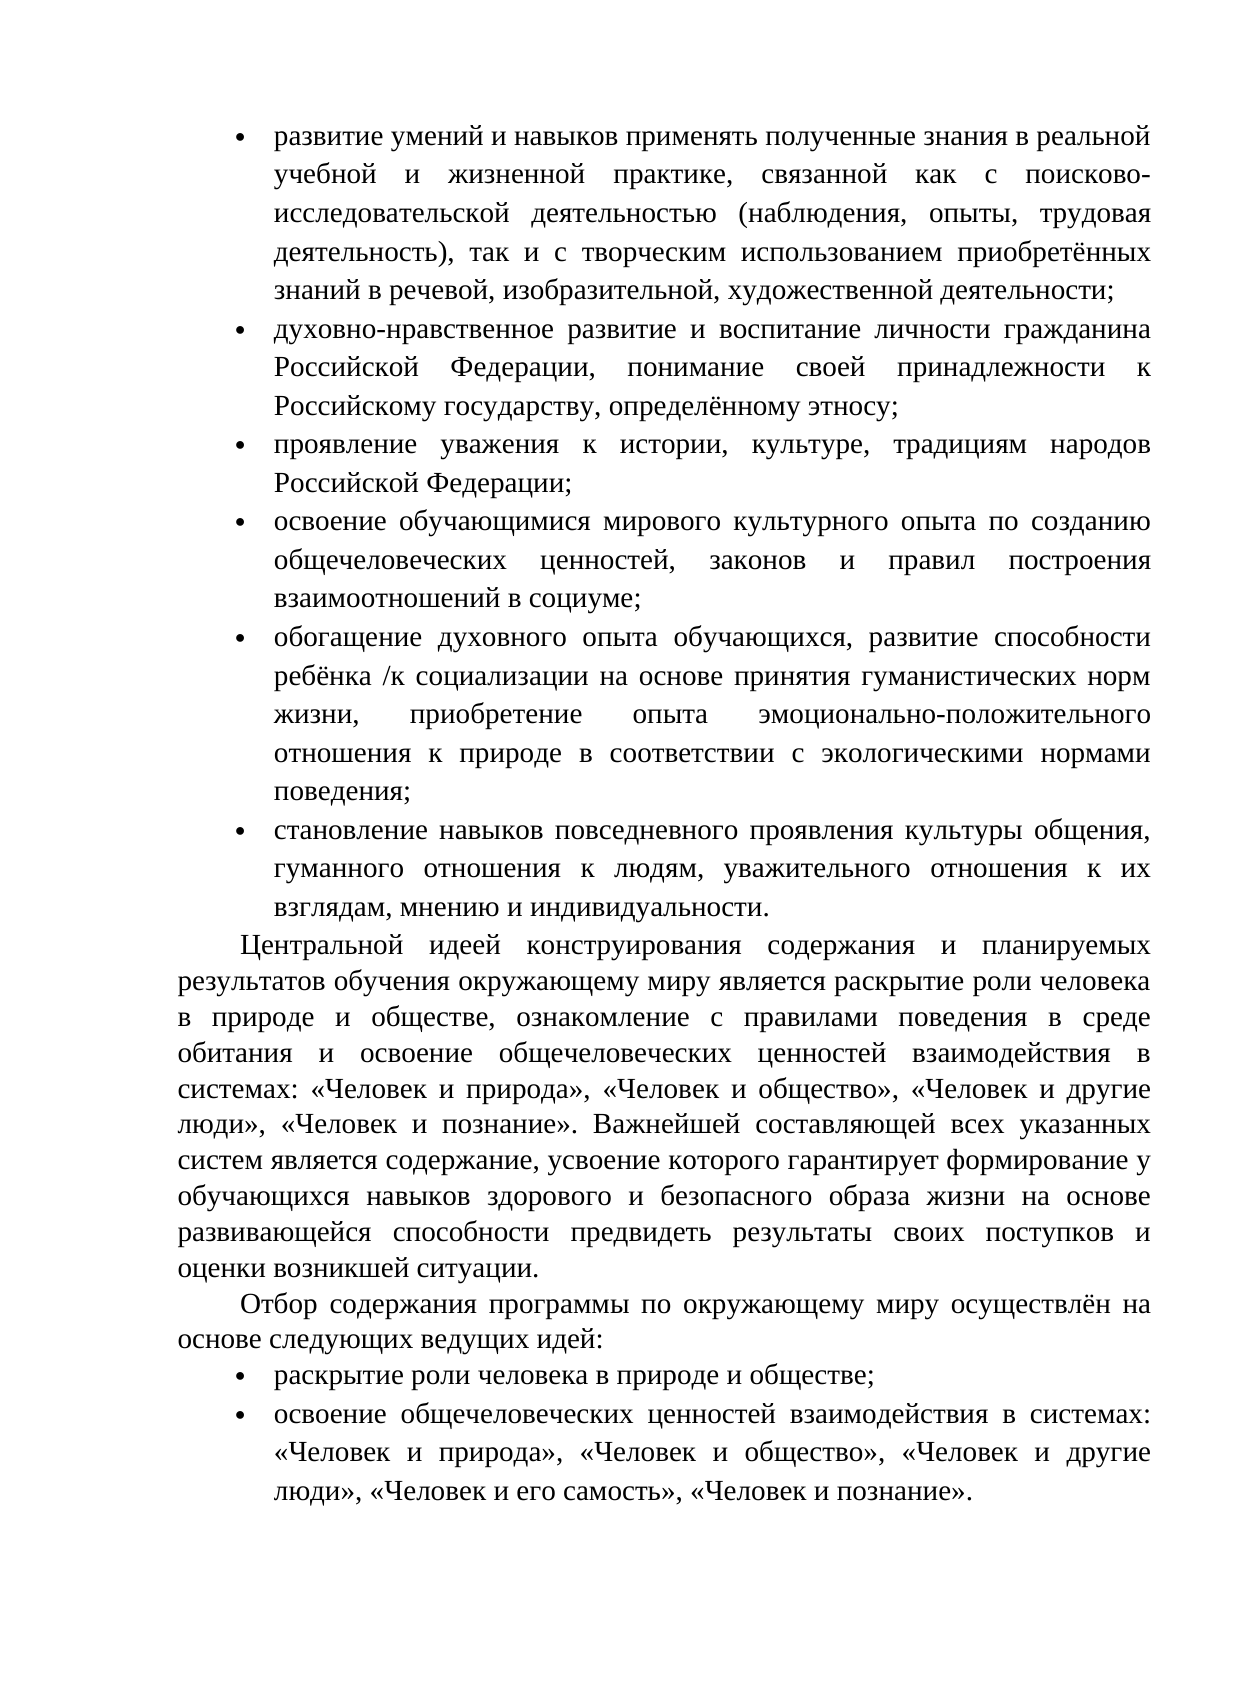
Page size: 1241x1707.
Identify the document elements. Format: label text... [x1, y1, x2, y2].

list обогащение духовного опыта обучающихся, развитие способности ребёнка /к социализации на основе принятия гуманистических норм жизни, приобретение опыта эмоционально-положительного отношения к природе в соответствии с экологическими нормами поведения; [236, 619, 1152, 807]
list освоение обучающимися мирового культурного опыта по созданию общечеловеческих ценностей, законов и правил построения взаимоотношений в социуме; [236, 503, 1152, 614]
list развитие умений и навыков применять полученные знания в реальной учебной и жизненной практике, связанной как с поисково-исследовательской деятельностью (наблюдения, опыты, трудовая деятельность), так и с творческим использованием приобретённых знаний в речевой, изобразительной, художественной деятельности; [236, 118, 1152, 306]
list раскрытие роли человека в природе и обществе; [236, 1357, 1152, 1391]
list проявление уважения к истории, культуре, традициям народов Российской Федерации; [236, 426, 1152, 498]
text Отбор содержания программы по окружающему миру осуществлён на основе следующих ведущих идей: [177, 1286, 1152, 1355]
text Центральной идеей конструирования содержания и планируемых результатов обучения окружающему миру является раскрытие роли человека в природе и обществе, ознакомление с правилами поведения в среде обитания и освоение общечеловеческих ценностей взаимодействия в системах: «Человек и природа», «Человек и общество», «Человек и другие люди», «Человек и познание». Важнейшей составляющей всех указанных систем является содержание, усвоение которого гарантирует формирование у обучающихся навыков здорового и безопасного образа жизни на основе развивающейся способности предвидеть результаты своих поступков и оценки возникшей ситуации. [177, 927, 1152, 1283]
list духовно-нравственное развитие и воспитание личности гражданина Российской Федерации, понимание своей принадлежности к Российскому государству, определённому этносу; [236, 311, 1152, 421]
list освоение общечеловеческих ценностей взаимодействия в системах: «Человек и природа», «Человек и общество», «Человек и другие люди», «Человек и его самость», «Человек и познание». [236, 1396, 1152, 1507]
list становление навыков повседневного проявления культуры общения, гуманного отношения к людям, уважительного отношения к их взглядам, мнению и индивидуальности. [236, 812, 1152, 922]
